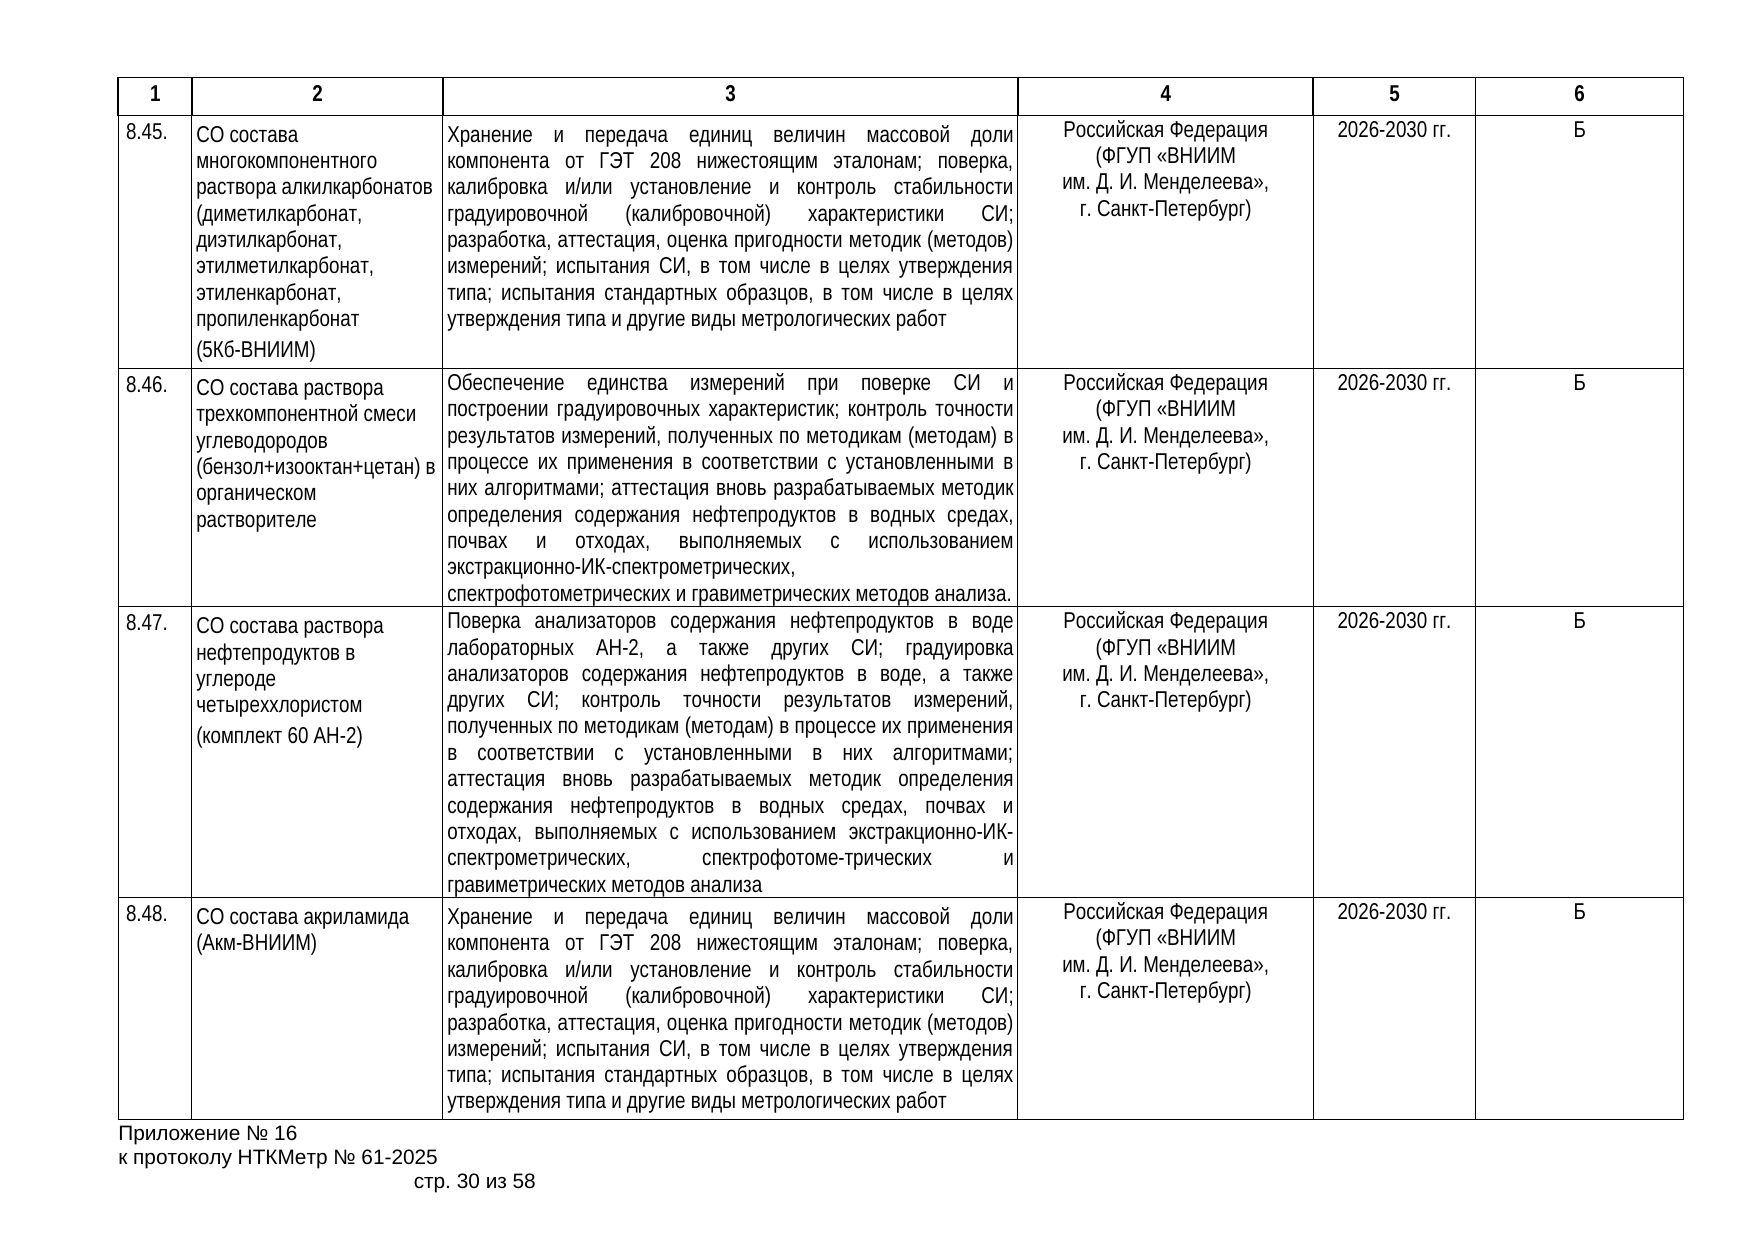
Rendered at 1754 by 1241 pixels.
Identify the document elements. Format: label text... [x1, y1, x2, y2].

table_cell Российская Федерация (ФГУП «ВНИИМ им. Д. И. Менделеева», г. Санкт-Петербург) [1018, 369, 1313, 606]
table_cell [119, 116, 191, 368]
table_header 2 [193, 78, 442, 114]
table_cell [1018, 116, 1313, 368]
table_header 3 [444, 78, 1017, 114]
table_cell СО состава акриламида (Акм-ВНИИМ) [192, 898, 442, 1119]
table_cell СО состава раствора трехкомпонентной смеси углеводородов (бензол+изооктан+цетан) в органическом растворителе [192, 369, 442, 606]
table_cell [119, 607, 191, 897]
table_cell Б [1476, 116, 1683, 368]
table_cell [119, 898, 191, 1119]
table_cell 2026-2030 гг. [1314, 898, 1475, 1119]
table_cell [119, 369, 191, 606]
table_header 5 [1314, 78, 1475, 114]
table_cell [443, 116, 1017, 368]
table_cell 2026-2030 гг. [1314, 116, 1475, 368]
table_cell Б [1476, 898, 1683, 1119]
table_cell 2026-2030 гг. [1314, 369, 1475, 606]
table_cell Обеспечение единства измерений при поверке СИ и построении градуировочных характеристик; контроль точности результатов измерений, полученных по методикам (методам) в процессе их применения в соответствии с установленными в них алгоритмами; аттестация вновь разрабатываемых методик определения содержания нефтепродуктов в водных средах, почвах и отходах, выполняемых с использованием экстракционно-ИК-спектрометрических, спектрофотометрических и гравиметрических методов анализа. [443, 369, 1017, 606]
table_header 6 [1476, 78, 1683, 114]
table_cell Российская Федерация (ФГУП «ВНИИМ им. Д. И. Менделеева», г. Санкт-Петербург) [1018, 607, 1313, 897]
table_cell Б [1476, 607, 1683, 897]
table_cell Б [1476, 369, 1683, 606]
table_cell СО состава многокомпонентного раствора алкилкарбонатов (диметилкарбонат, диэтилкарбонат, этилметилкарбонат, этиленкарбонат, пропиленкарбонат (5Кб-ВНИИМ) [192, 116, 442, 368]
table_header 4 [1019, 78, 1312, 114]
table_cell Поверка анализаторов содержания нефтепродуктов в воде лабораторных АН-2, а также других СИ; градуировка анализаторов содержания нефтепродуктов в воде, а также других СИ; контроль точности результатов измерений, полученных по методикам (методам) в процессе их применения в соответствии с установленными в них алгоритмами; аттестация вновь разрабатываемых методик определения содержания нефтепродуктов в водных средах, почвах и отходах, выполняемых с использованием экстракционно-ИК-спектрометрических, спектрофотоме-трических и гравиметрических методов анализа [443, 607, 1017, 897]
table_header 1 [119, 78, 191, 114]
table_cell СО состава раствора нефтепродуктов в углероде четыреххлористом (комплект 60 АН-2) [192, 607, 442, 897]
table_cell Российская Федерация (ФГУП «ВНИИМ им. Д. И. Менделеева», г. Санкт-Петербург) [1018, 898, 1313, 1119]
table_cell 2026-2030 гг. [1314, 607, 1475, 897]
